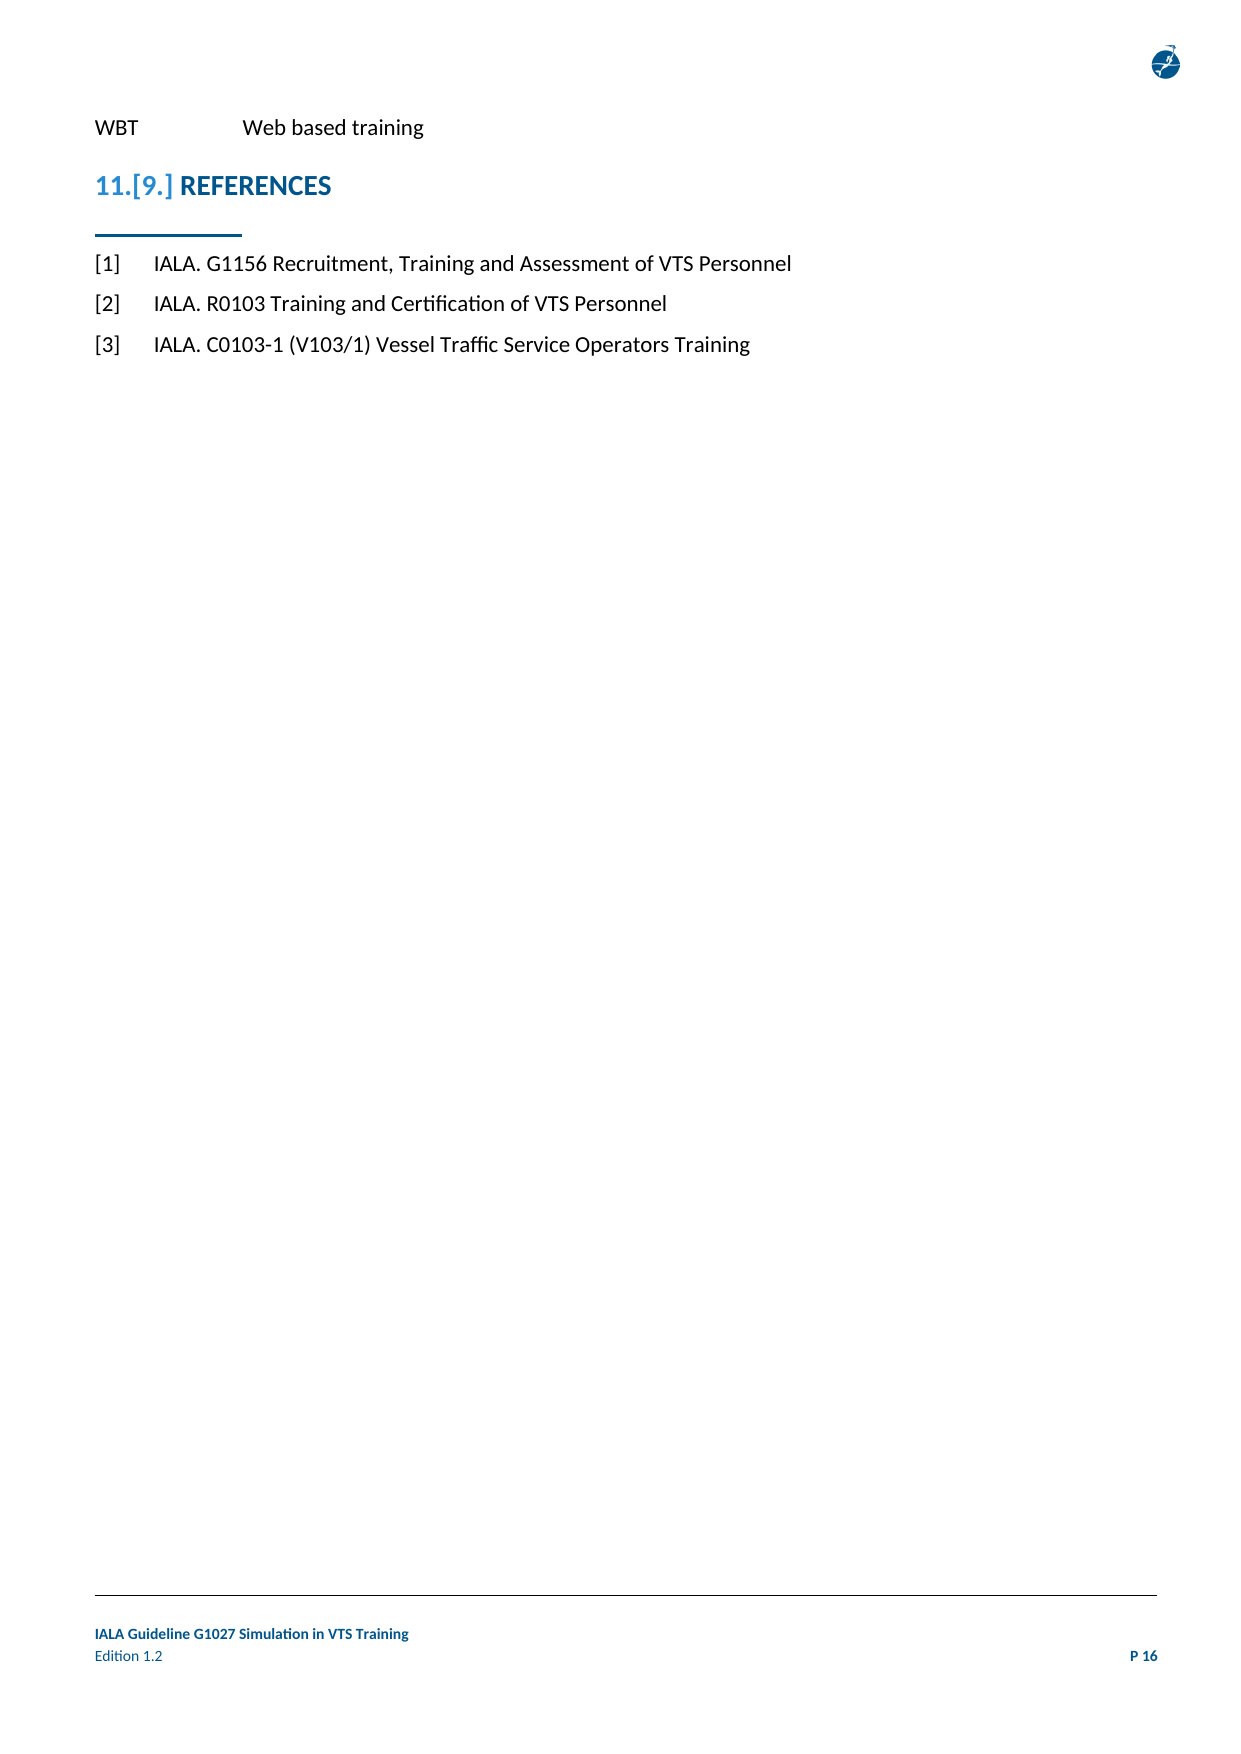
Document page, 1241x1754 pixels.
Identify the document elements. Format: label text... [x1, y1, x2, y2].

list IALA. R0103 Training and Certification of VTS Personnel [94, 289, 1157, 318]
text WBT Web based training [94, 113, 1157, 142]
list IALA. G1156 Recruitment, Training and Assessment of VTS Personnel [94, 249, 1157, 277]
list IALA. C0103-1 (V103/1) Vessel Traffic Service Operators Training [94, 330, 1157, 358]
subtitle REferences [94, 167, 1157, 202]
picture [1120, 0, 1239, 114]
